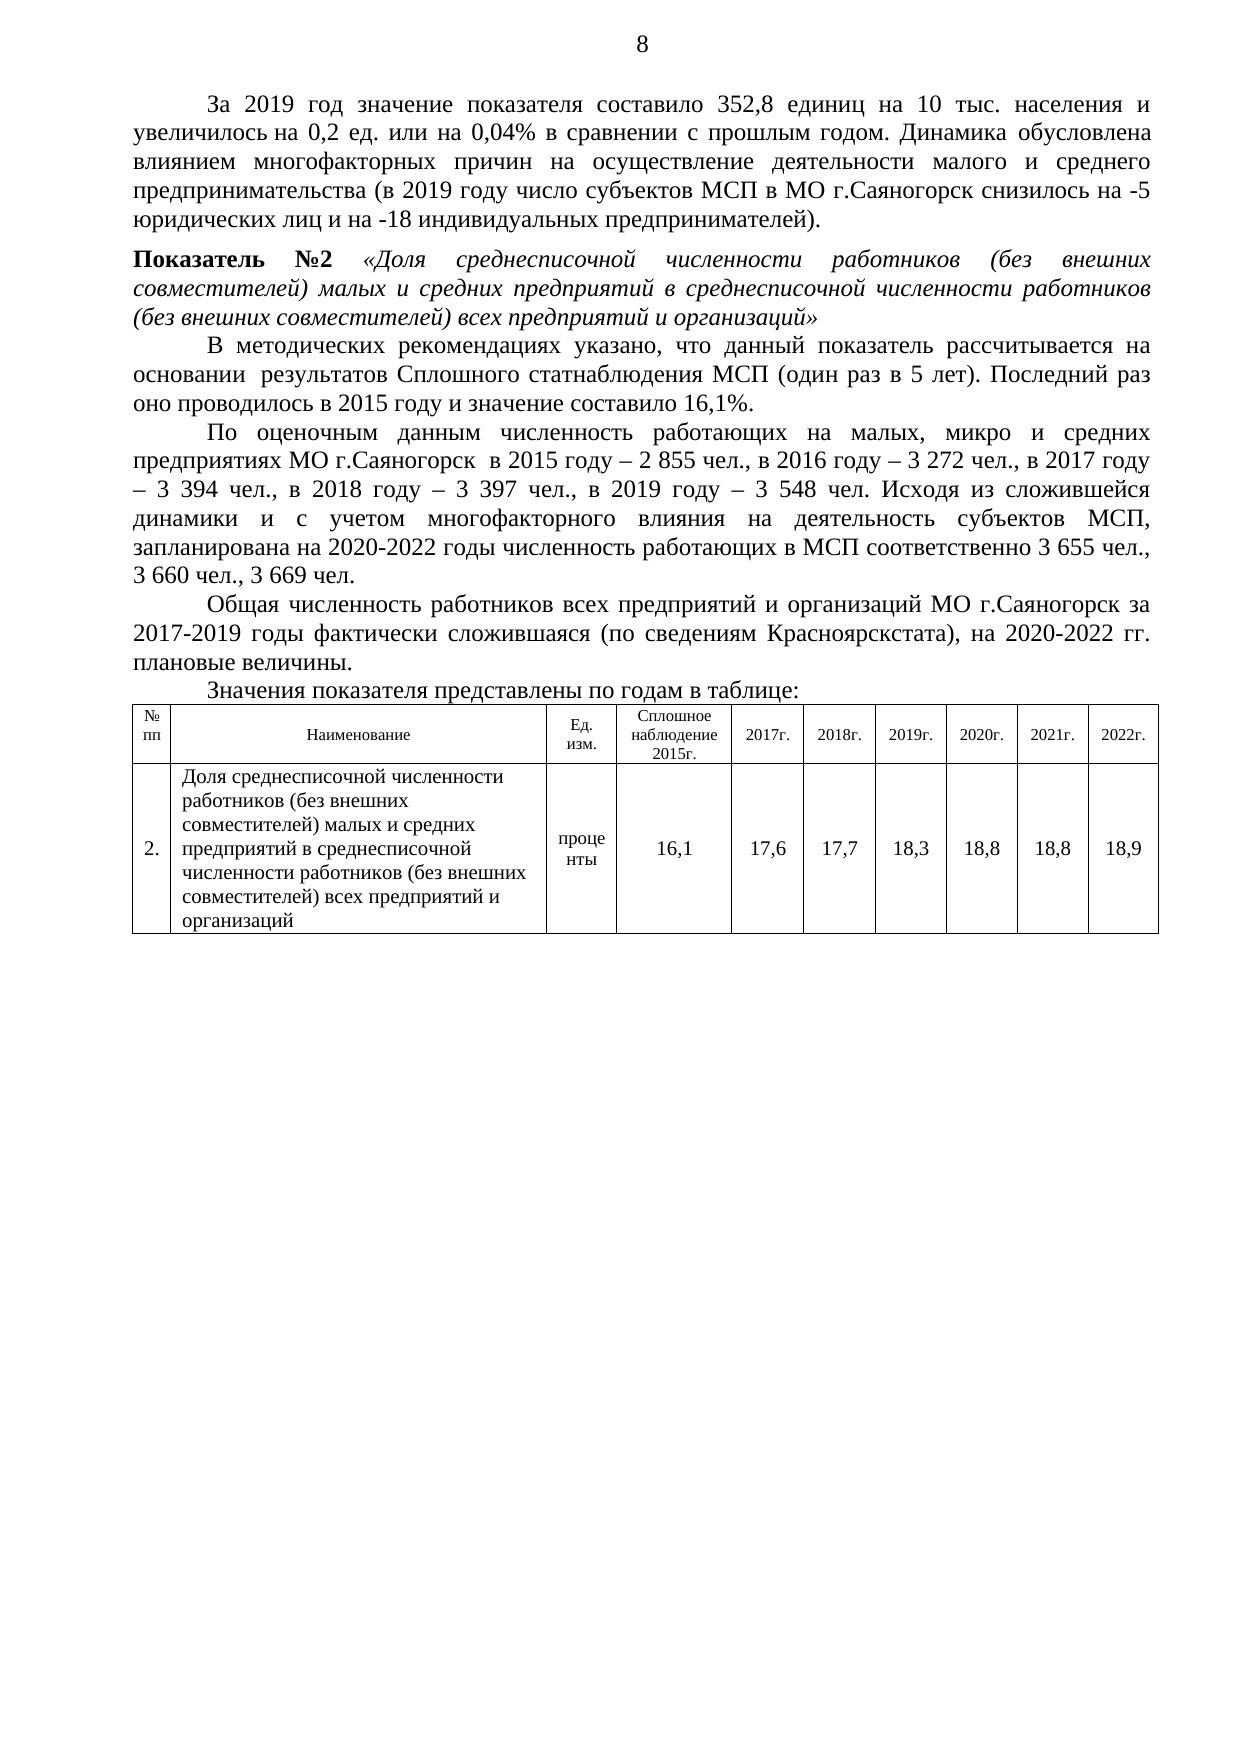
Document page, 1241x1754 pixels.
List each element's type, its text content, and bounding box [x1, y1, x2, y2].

table_header Сплошное наблюдение 2015г. [617, 705, 731, 763]
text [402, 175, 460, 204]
table_header 2019г. [876, 705, 946, 763]
table_cell 17,6 [732, 764, 803, 932]
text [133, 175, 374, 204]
table_header № пп [133, 705, 170, 763]
text Общая численность работников всех предприятий и организаций МО г.Саяногорск за 2017-2019 годы фактически сложившаяся (по сведениям Красноярскстата), на 2020-2022 гг. плановые величины. [133, 589, 1152, 676]
table_cell 18,9 [1089, 764, 1158, 932]
table_header Ед. изм. [547, 705, 616, 763]
table_cell 18,8 [1018, 764, 1088, 932]
table_header 2018г. [804, 705, 875, 763]
text За 2019 год значение показателя составило 352,8 единиц на 10 тыс. населения и увеличилось на 0,2 ед. или на 0,04% в сравнении с прошлым годом. Динамика обусловлена влиянием многофакторных причин на осуществление деятельности малого и среднего предпринимательства (в 2019 году число субъектов МСП в МО г.Саяногорск снизилось на -5 юридических лиц и на -18 индивидуальных предпринимателей). [133, 89, 1152, 146]
table_cell 18,8 [947, 764, 1017, 932]
table_cell 17,7 [804, 764, 875, 932]
table_header Наименование [171, 705, 546, 763]
text В методических рекомендациях указано, что данный показатель рассчитывается на основании результатов Сплошного статнаблюдения МСП (один раз в 5 лет). Последний раз оно проводилось в 2015 году и значение составило 16,1%. [133, 331, 1152, 417]
text Показатель №2 «Доля среднесписочной численности работников (без внешних совместителей) малых и средних предприятий в среднесписочной численности работников (без внешних совместителей) всех предприятий и организаций» [133, 244, 1152, 331]
table_cell Доля среднесписочной численности работников (без внешних совместителей) малых и средних предприятий в среднесписочной численности работников (без внешних совместителей) всех предприятий и организаций [171, 764, 546, 932]
table_cell 2. [133, 764, 170, 932]
text Значения показателя представлены по годам в таблице: [133, 676, 1152, 704]
table_header 2017г. [732, 705, 803, 763]
text По оценочным данным численность работающих на малых, микро и средних предприятиях МО г.Саяногорск в 2015 году – 2 855 чел., в 2016 году – 3 272 чел., в 2017 году – 3 394 чел., в 2018 году – 3 397 чел., в 2019 году – 3 548 чел. Исходя из сложившейся динамики и с учетом многофакторного влияния на деятельность субъектов МСП, запланирована на 2020-2022 годы численность работающих в МСП соответственно 3 655 чел., 3 660 чел., 3 669 чел. [133, 417, 1152, 589]
table_cell 18,3 [876, 764, 946, 932]
table_header 2020г. [947, 705, 1017, 763]
table_cell проценты [547, 764, 616, 932]
table_cell 16,1 [617, 764, 731, 932]
table_header 2021г. [1018, 705, 1088, 763]
table_header 2022г. [1089, 705, 1158, 763]
